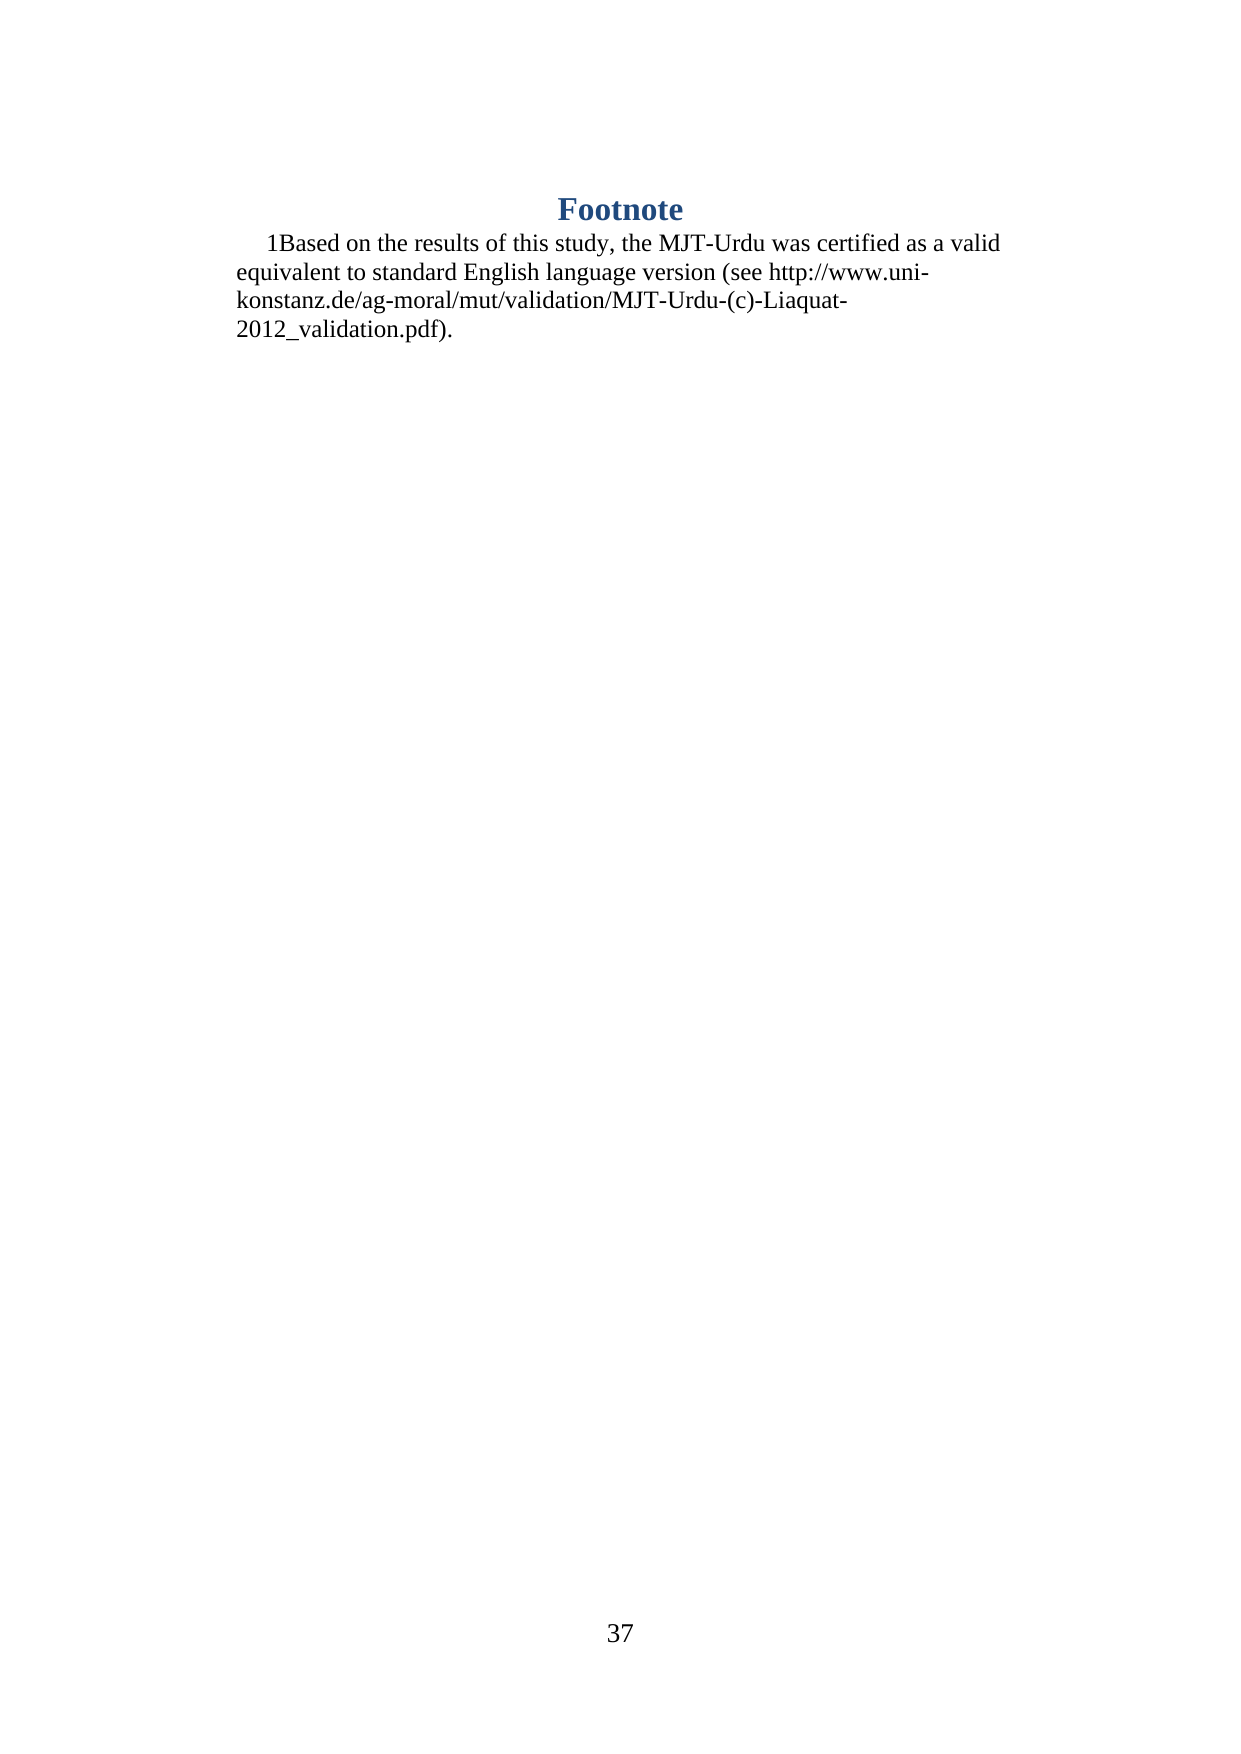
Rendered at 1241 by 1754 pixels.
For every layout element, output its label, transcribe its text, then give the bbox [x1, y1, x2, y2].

text 1Based on the results of this study, the MJT-Urdu was certified as a valid equivalent to standard English language version (see http://www.uni-konstanz.de/ag-moral/mut/validation/MJT-Urdu-(c)-Liaquat-2012_validation.pdf). [236, 228, 1004, 343]
subtitle Footnote [236, 190, 1004, 228]
